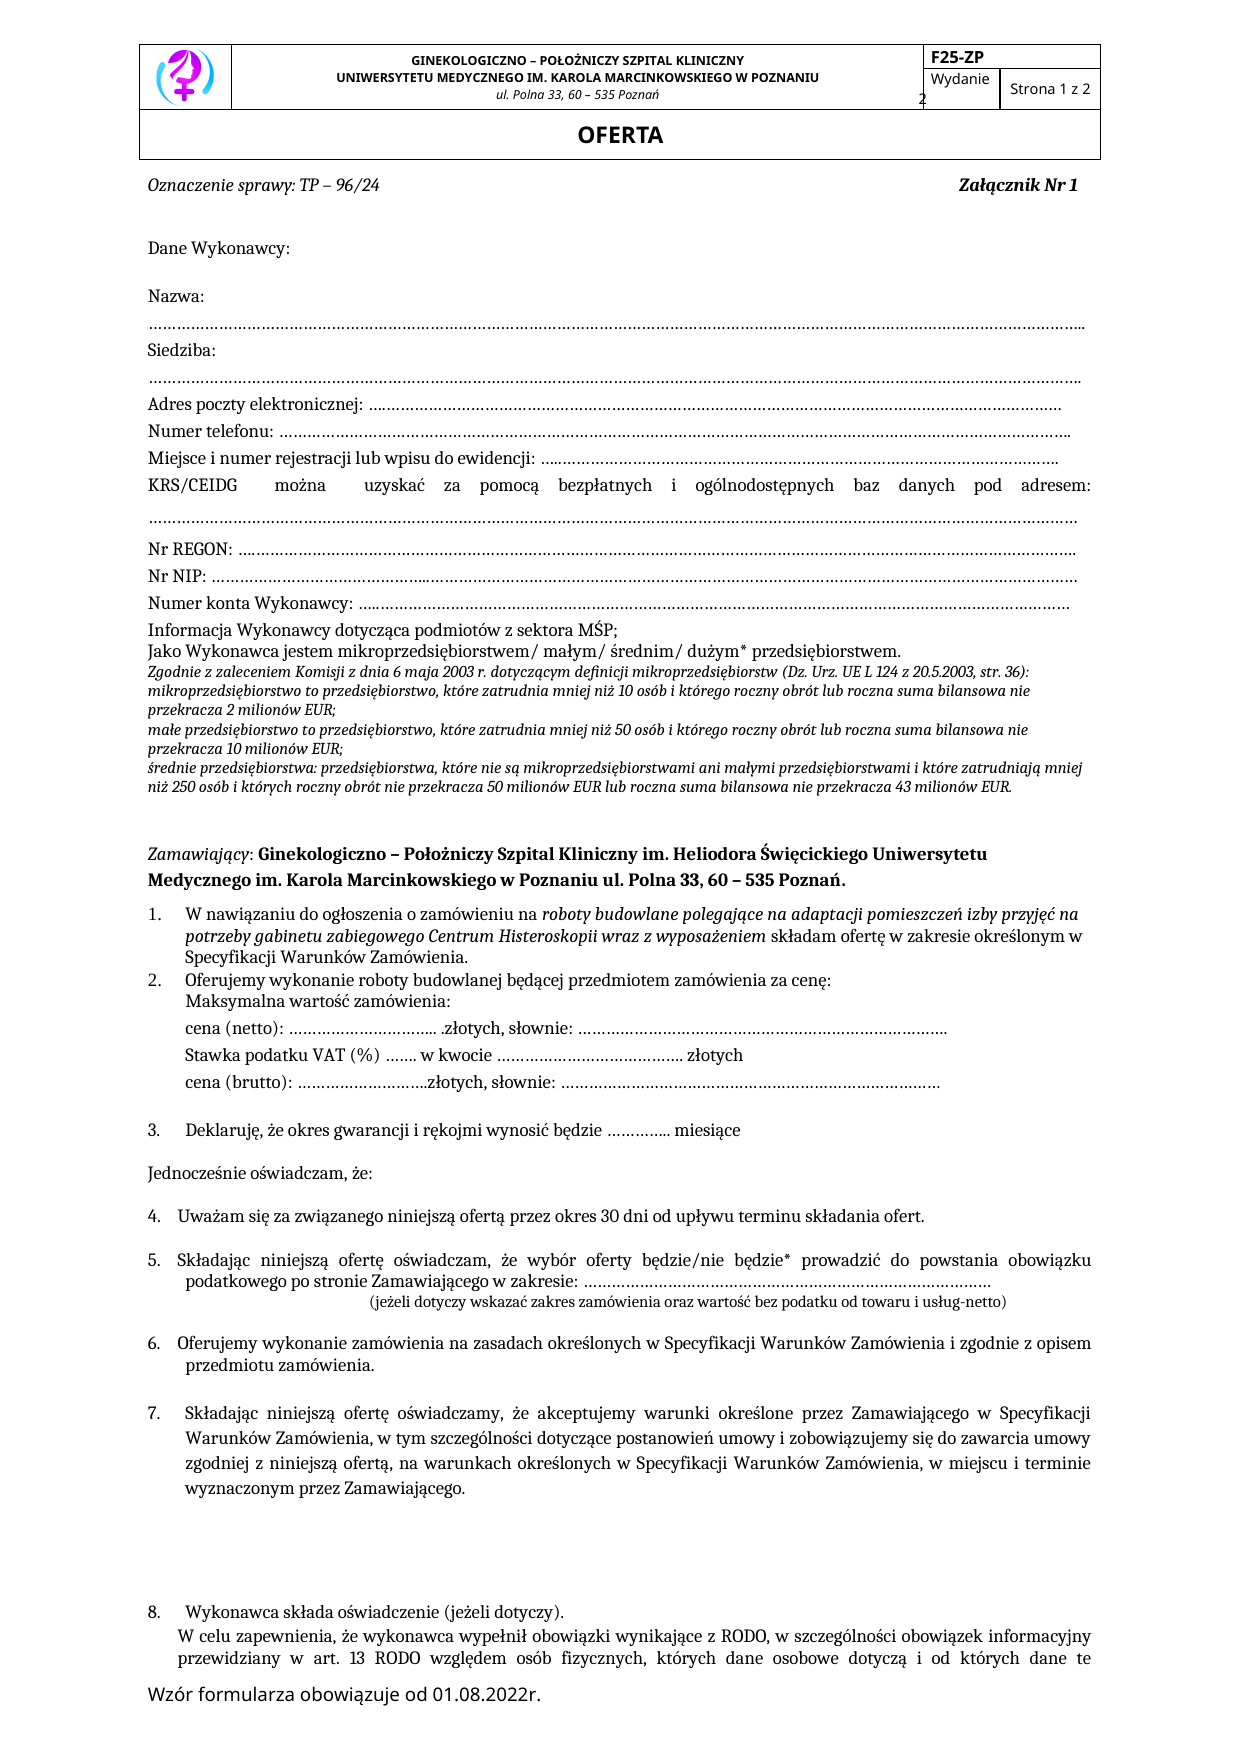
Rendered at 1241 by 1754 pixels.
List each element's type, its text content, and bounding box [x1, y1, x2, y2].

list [177, 1626, 1093, 1669]
subtitle Dane Wykonawcy: [148, 237, 1093, 259]
text Numer konta Wykonawcy: …..………………………………………………………………………………………………………………………………… [148, 592, 1093, 614]
text cena (netto): ………………………….. .złotych, słownie: ……………………………………………………………………. [185, 1017, 1093, 1039]
text Jednocześnie oświadczam, że: [148, 1163, 1093, 1184]
list Oferujemy wykonanie zamówienia na zasadach określonych w Specyfikacji Warunków Zamówienia i zgodnie z opisem przedmiotu zamówienia. [148, 1333, 1093, 1376]
text Informacja Wykonawcy dotycząca podmiotów z sektora MŚP; [148, 619, 1093, 641]
text cena (brutto): ……………………….złotych, słownie: ……………………………………………………………………… [185, 1071, 1093, 1093]
text Oznaczenie sprawy: TP – 96/24 Załącznik Nr 1 [148, 175, 1093, 196]
text Zgodnie z zaleceniem Komisji z dnia 6 maja 2003 r. dotyczącym definicji mikroprzedsiębiorstw (Dz. Urz. UE L 124 z 20.5.2003, str. 36): [148, 662, 1093, 682]
text Adres poczty elektronicznej: ….……………………………………………………………………………………………………………………………… [148, 393, 1093, 415]
text Maksymalna wartość zamówienia: [185, 991, 1093, 1012]
subtitle Zamawiający: Ginekologiczno – Położniczy Szpital Kliniczny im. Heliodora Święcickiego Uniwersytetu Medycznego im. Karola Marcinkowskiego w Poznaniu ul. Polna 33, 60 – 535 Poznań. [148, 843, 1093, 892]
text Nr REGON: ….…………………………………………………………………………………………………………………………………………………………. [148, 539, 1093, 560]
text małe przedsiębiorstwo to przedsiębiorstwo, które zatrudnia mniej niż 50 osób i którego roczny obrót lub roczna suma bilansowa nie przekracza 10 milionów EUR; [148, 720, 1093, 758]
text średnie przedsiębiorstwa: przedsiębiorstwa, które nie są mikroprzedsiębiorstwami ani małymi przedsiębiorstwami i które zatrudniają mniej niż 250 osób i których roczny obrót nie przekracza 50 milionów EUR lub roczna suma bilansowa nie przekracza 43 milionów EUR. [148, 758, 1093, 797]
list Składając niniejszą ofertę oświadczamy, że akceptujemy warunki określone przez Zamawiającego w Specyfikacji Warunków Zamówienia, w tym szczególności dotyczące postanowień umowy i zobowiązujemy się do zawarcia umowy zgodniej z niniejszą ofertą, na warunkach określonych w Specyfikacji Warunków Zamówienia, w miejscu i terminie wyznaczonym przez Zamawiającego. [148, 1403, 1093, 1499]
text Miejsce i numer rejestracji lub wpisu do ewidencji: …..……………………………………………………………………………………………. [148, 447, 1093, 469]
list Oferujemy wykonanie roboty budowlanej będącej przedmiotem zamówienia za cenę: [148, 968, 1093, 991]
text Nazwa: ……………………………………………………………………………………………………………………………………………………………………………….. [148, 286, 1093, 334]
text Siedziba: ………………………………………………………………………………………………………………………………………………………………………………. [148, 340, 1093, 388]
list W nawiązaniu do ogłoszenia o zamówieniu na roboty budowlane polegające na adaptacji pomieszczeń izby przyjęć na potrzeby gabinetu zabiegowego Centrum Histeroskopii wraz z wyposażeniem składam ofertę w zakresie określonym w Specyfikacji Warunków Zamówienia. [148, 903, 1093, 968]
text mikroprzedsiębiorstwo to przedsiębiorstwo, które zatrudnia mniej niż 10 osób i którego roczny obrót lub roczna suma bilansowa nie przekracza 2 milionów EUR; [148, 682, 1093, 720]
text Stawka podatku VAT (%) ……. w kwocie …………………………………. złotych [185, 1044, 1093, 1066]
list Składając niniejszą ofertę oświadczam, że wybór oferty będzie/nie będzie* prowadzić do powstania obowiązku podatkowego po stronie Zamawiającego w zakresie: …………………………………………………………………………… [148, 1249, 1093, 1292]
list Wykonawca składa oświadczenie (jeżeli dotyczy). [148, 1601, 1093, 1623]
text Numer telefonu: ……………………………………………………………………………………………………………………………………………………. [148, 420, 1093, 442]
list Deklaruję, że okres gwarancji i rękojmi wynosić będzie ………….. miesiące [148, 1120, 1093, 1141]
text KRS/CEIDG można uzyskać za pomocą bezpłatnych i ogólnodostępnych baz danych pod adresem: ……………………………………………………………………………………………………………………………………………………………………………… [148, 474, 1093, 528]
list Uważam się za związanego niniejszą ofertą przez okres 30 dni od upływu terminu składania ofert. [148, 1206, 1093, 1227]
picture [156, 48, 216, 106]
text (jeżeli dotyczy wskazać zakres zamówienia oraz wartość bez podatku od towaru i usług-netto) [148, 1292, 1093, 1311]
text Nr NIP: ………………………………………..………………………………………………………………………………………………………………………… [148, 566, 1093, 587]
text Jako Wykonawca jestem mikroprzedsiębiorstwem/ małym/ średnim/ dużym* przedsiębiorstwem. [148, 641, 1093, 662]
